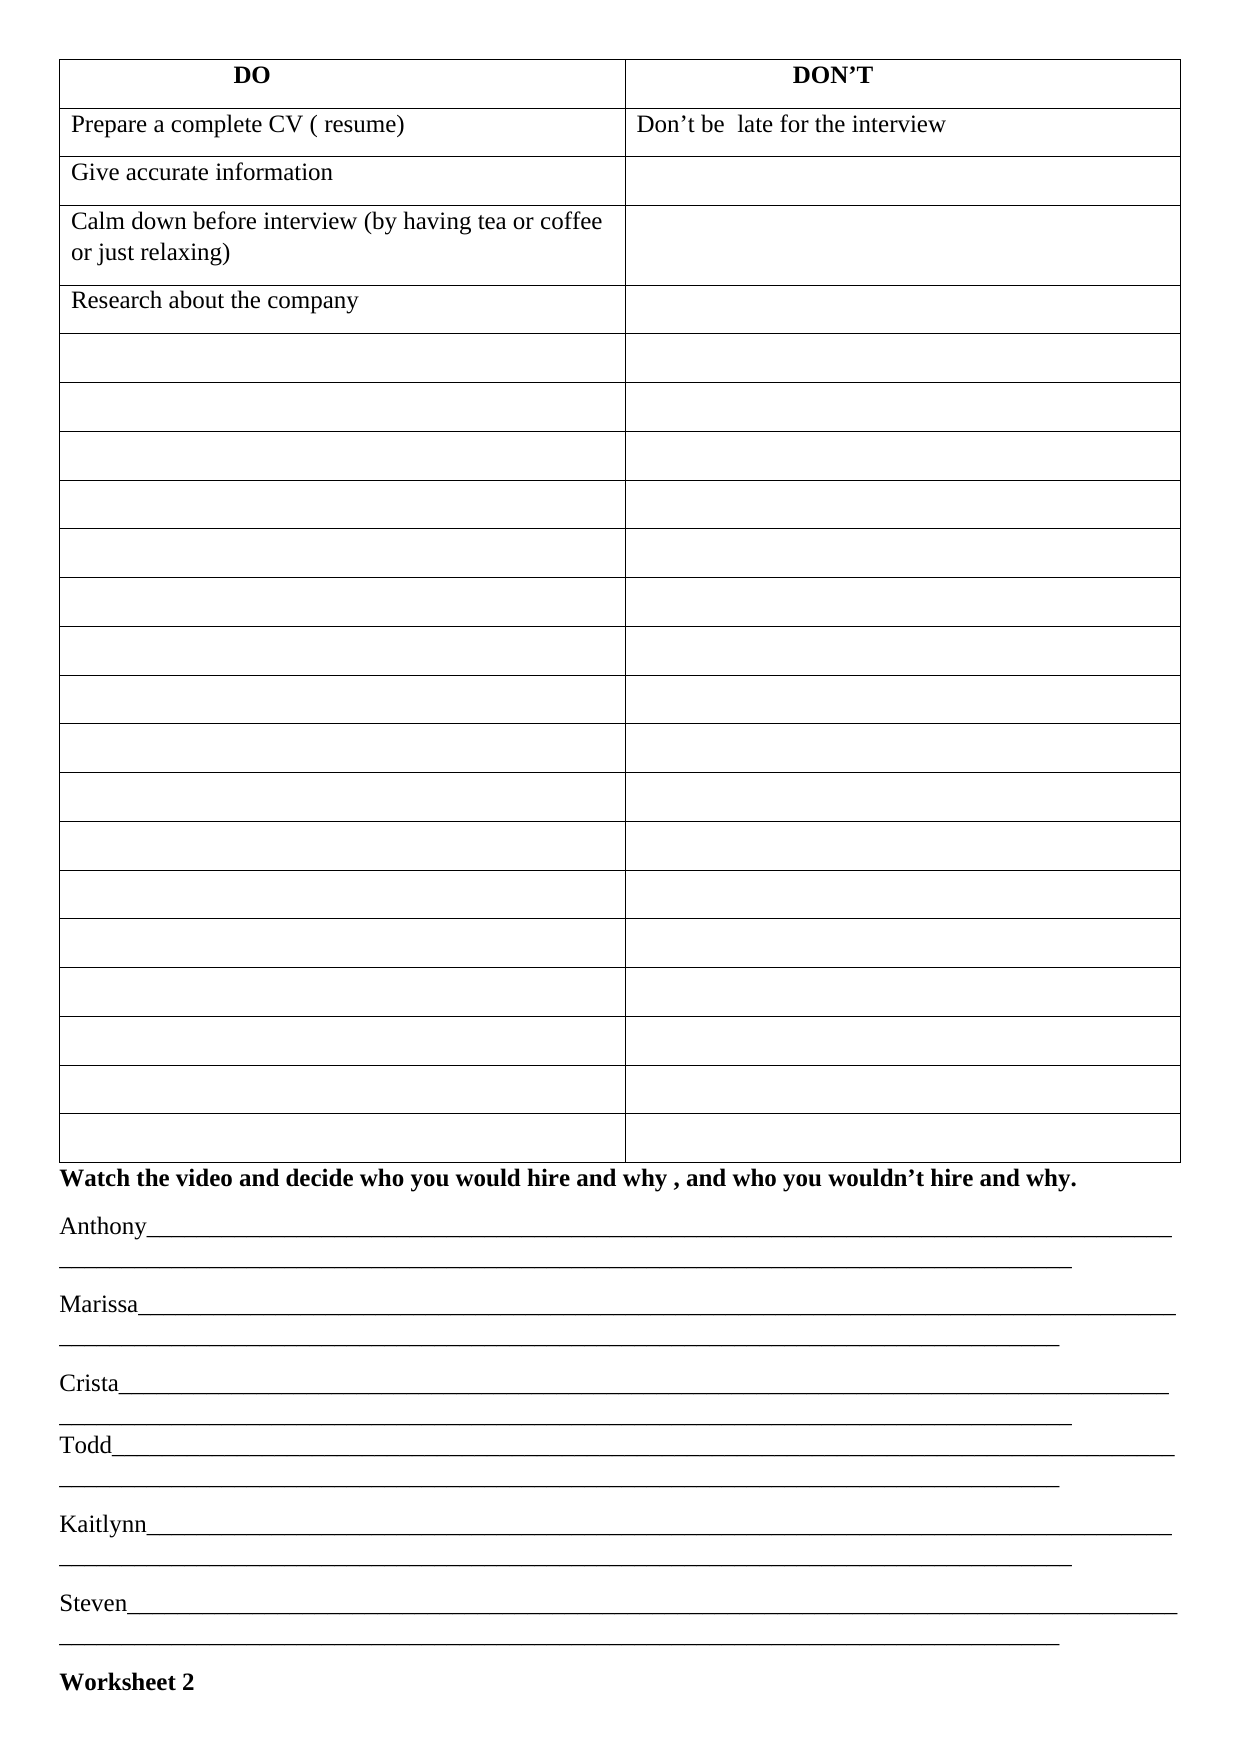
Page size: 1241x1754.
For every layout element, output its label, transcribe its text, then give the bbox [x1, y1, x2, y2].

table_cell [626, 724, 1180, 772]
table_cell [60, 871, 625, 918]
table_cell [60, 481, 625, 528]
table_cell [60, 1017, 625, 1064]
table_cell [60, 919, 625, 967]
table_cell [60, 724, 625, 772]
table_cell [60, 383, 625, 431]
table_cell [60, 1066, 625, 1113]
table_cell [60, 578, 625, 626]
table_cell [60, 822, 625, 869]
table_cell Give accurate information [60, 157, 625, 205]
table_cell [60, 968, 625, 1016]
table_cell [626, 1017, 1180, 1064]
text Crista_____________________________________________________________________________________________________________________________________________________________________ Todd_____________________________________________________________________________________ ________________________________________________________________________________ [59, 1368, 1181, 1490]
text Marissa___________________________________________________________________________________________________________________________________________________________________ [59, 1289, 1181, 1349]
table_cell [60, 773, 625, 821]
table_header DON’T [626, 60, 1180, 108]
table_cell [626, 432, 1180, 479]
table_cell [626, 773, 1180, 821]
table_cell [60, 432, 625, 479]
text Anthony___________________________________________________________________________________________________________________________________________________________________ [59, 1211, 1181, 1271]
table_cell [626, 578, 1180, 626]
table_cell [60, 1114, 625, 1162]
table_cell [626, 286, 1180, 333]
table_cell [626, 627, 1180, 674]
table_cell [626, 1114, 1180, 1162]
table_cell [626, 481, 1180, 528]
text Watch the video and decide who you would hire and why , and who you wouldn’t hire and why. [59, 1163, 1181, 1192]
table_cell [626, 157, 1180, 205]
table_cell Calm down before interview (by having tea or coffee or just relaxing) [60, 206, 625, 284]
table_cell [60, 529, 625, 577]
table_cell [626, 334, 1180, 382]
table_cell Research about the company [60, 286, 625, 333]
table_header DO [60, 60, 625, 108]
table_cell [626, 822, 1180, 869]
table_cell [626, 676, 1180, 723]
table_cell [626, 919, 1180, 967]
table_cell [626, 968, 1180, 1016]
text Kaitlynn___________________________________________________________________________________________________________________________________________________________________ [59, 1509, 1181, 1569]
table_cell [60, 334, 625, 382]
table_cell [60, 627, 625, 674]
table_cell Don’t be late for the interview [626, 109, 1180, 156]
table_cell [626, 1066, 1180, 1113]
text Worksheet 2 [59, 1667, 1181, 1695]
table_cell [626, 383, 1180, 431]
table_cell [626, 529, 1180, 577]
table_cell [626, 206, 1180, 284]
text Steven____________________________________________________________________________________________________________________________________________________________________ [59, 1588, 1181, 1648]
table_cell [60, 676, 625, 723]
table_cell [626, 871, 1180, 918]
table_cell Prepare a complete CV ( resume) [60, 109, 625, 156]
